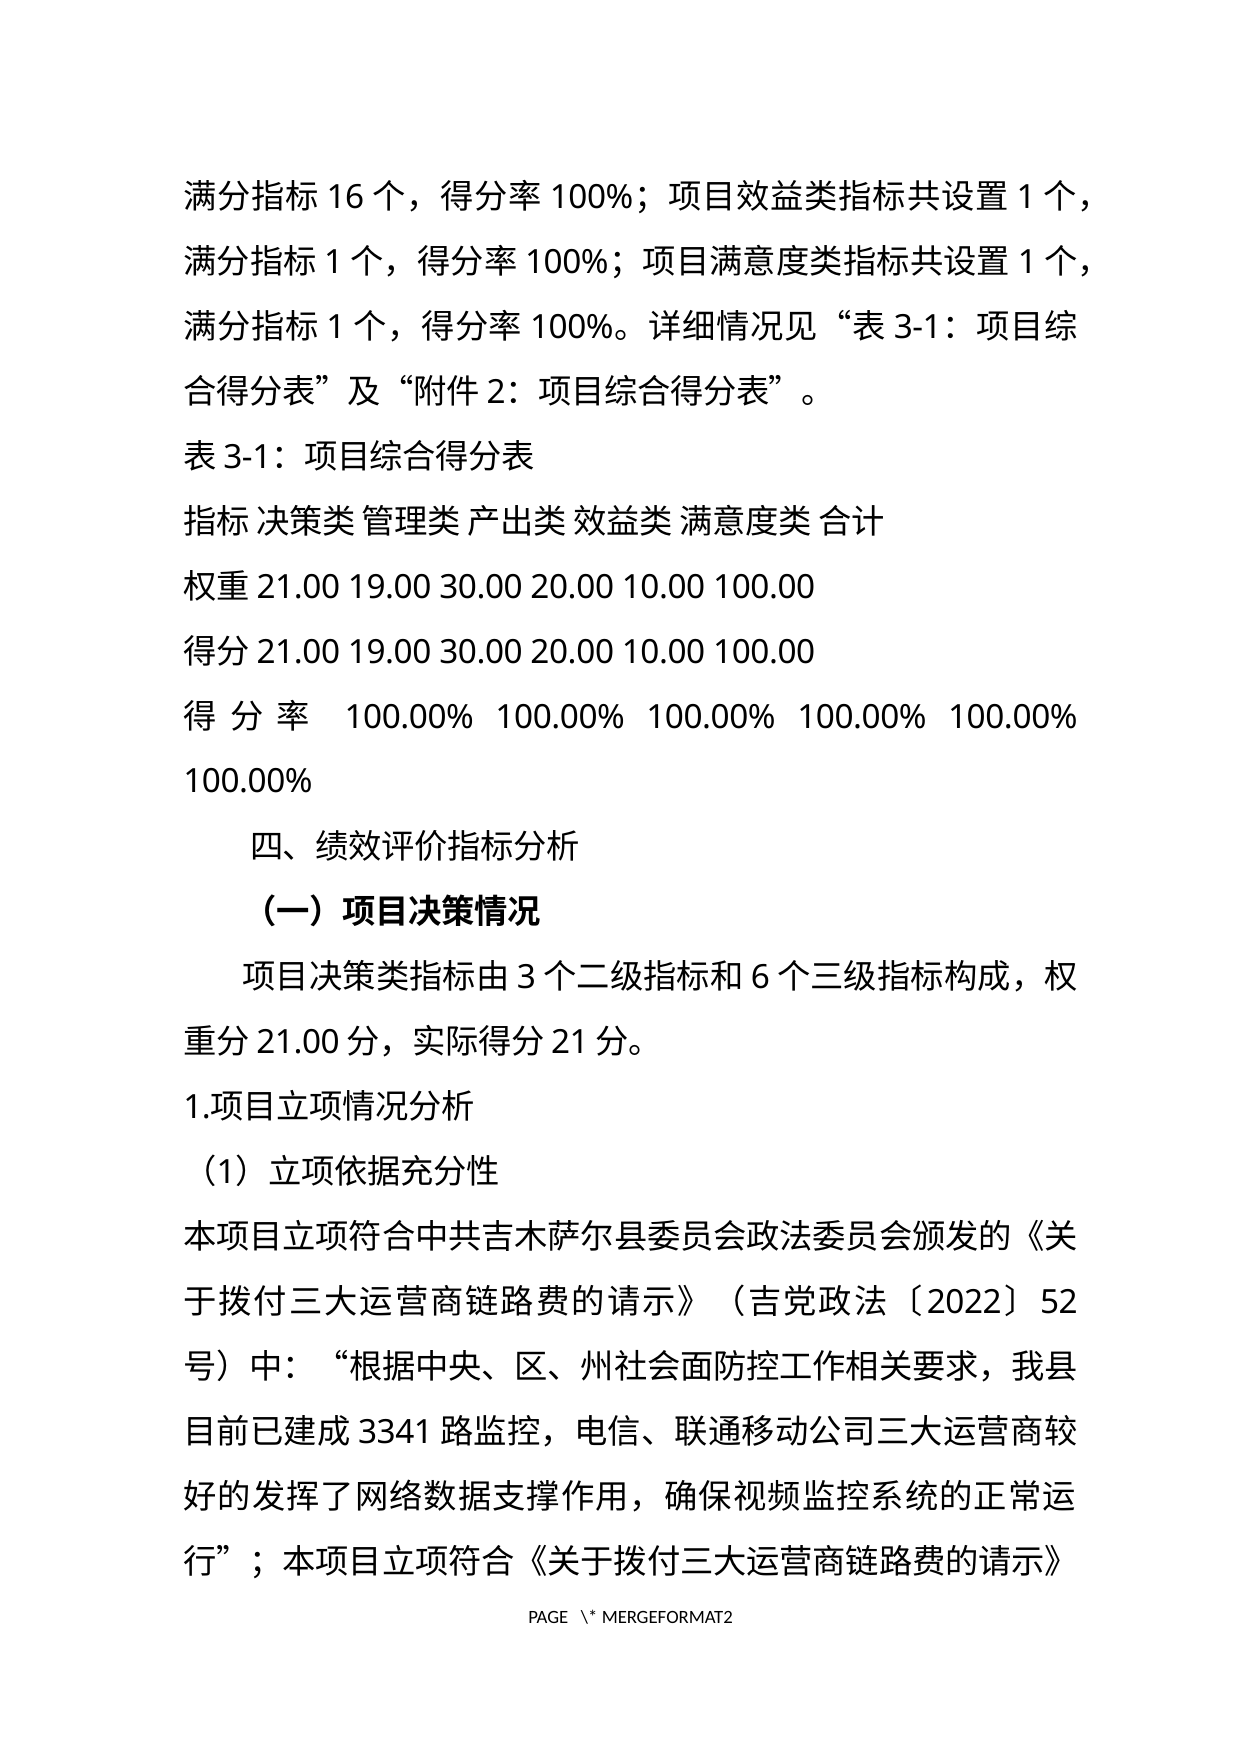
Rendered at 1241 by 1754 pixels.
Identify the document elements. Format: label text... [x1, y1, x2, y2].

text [183, 162, 1078, 812]
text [183, 942, 1078, 1592]
text 四、绩效评价指标分析 [183, 812, 1078, 877]
text （一）项目决策情况 [183, 877, 1078, 942]
